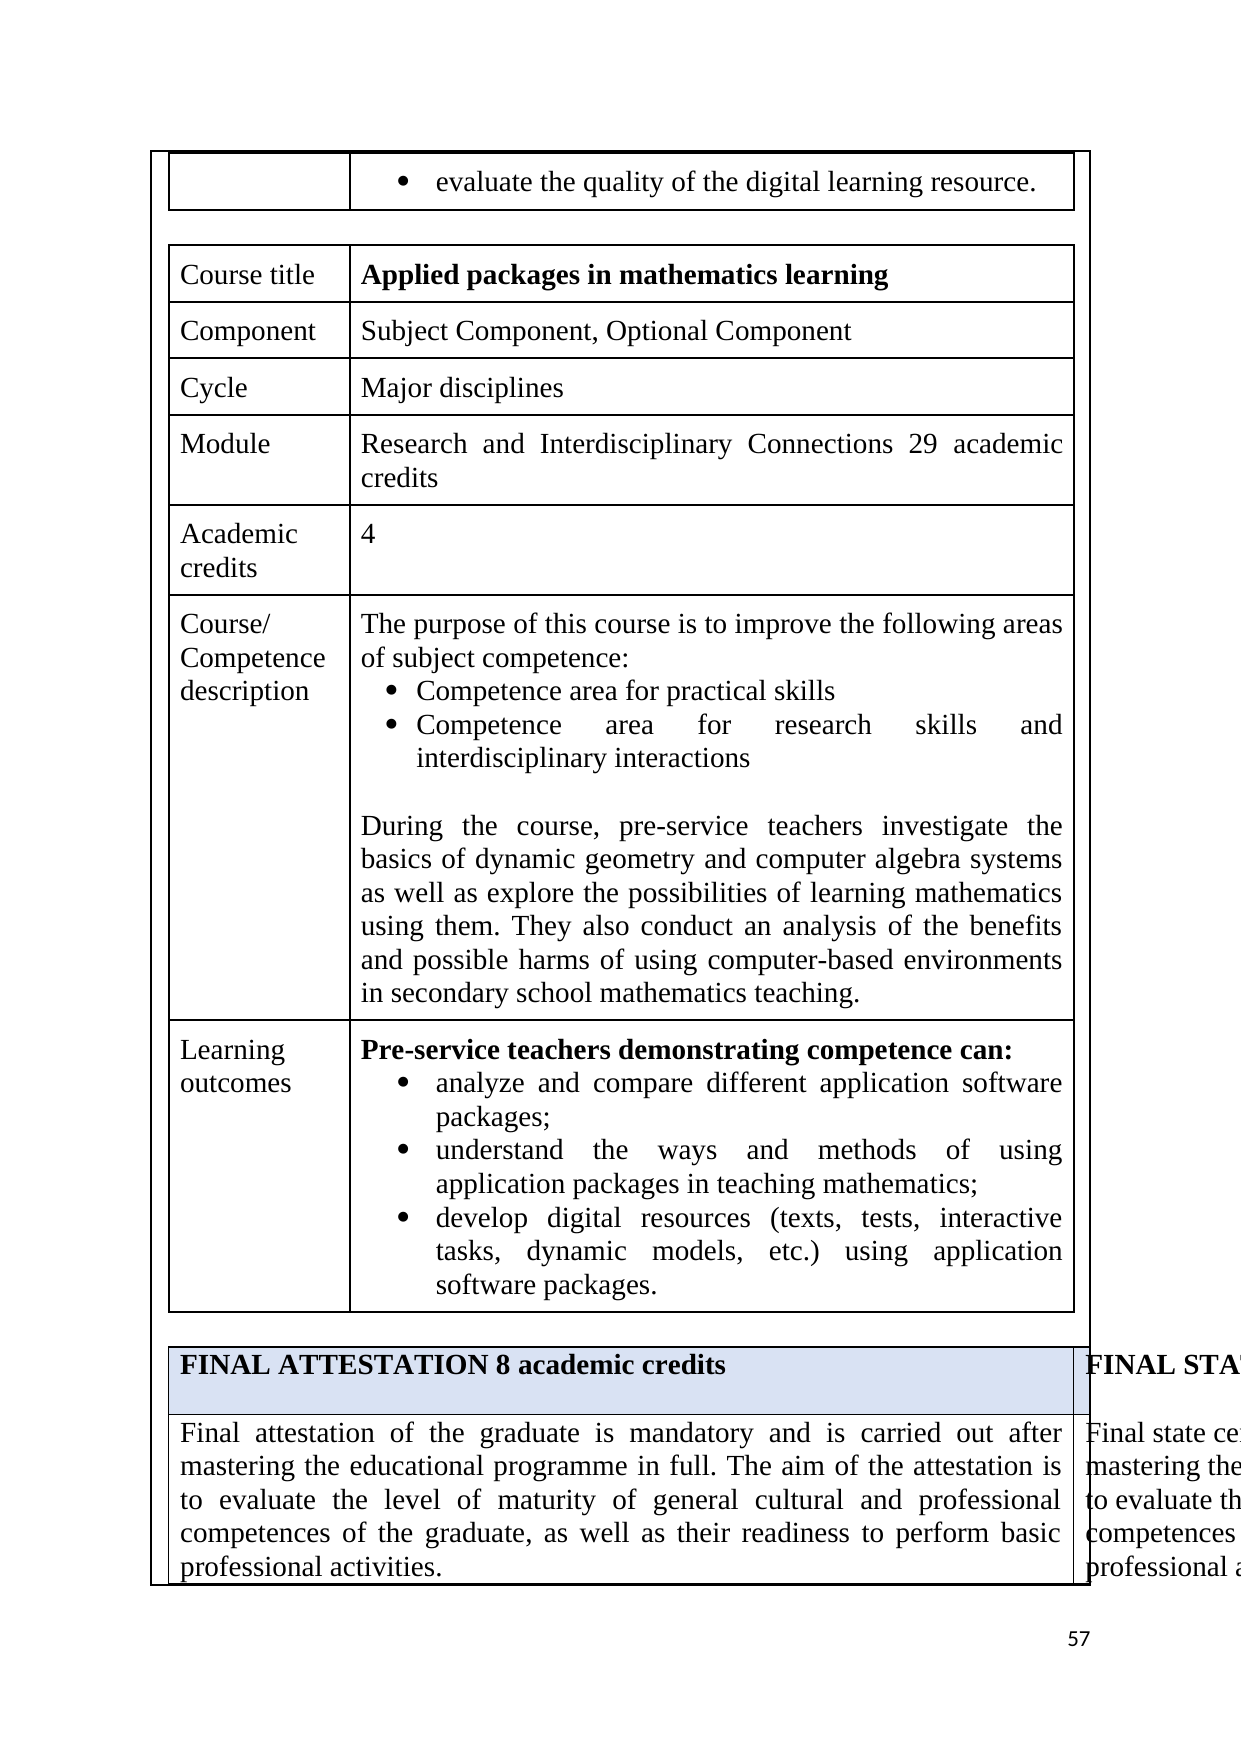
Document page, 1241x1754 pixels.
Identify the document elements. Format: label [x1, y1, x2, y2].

table_cell [152, 152, 1089, 1583]
